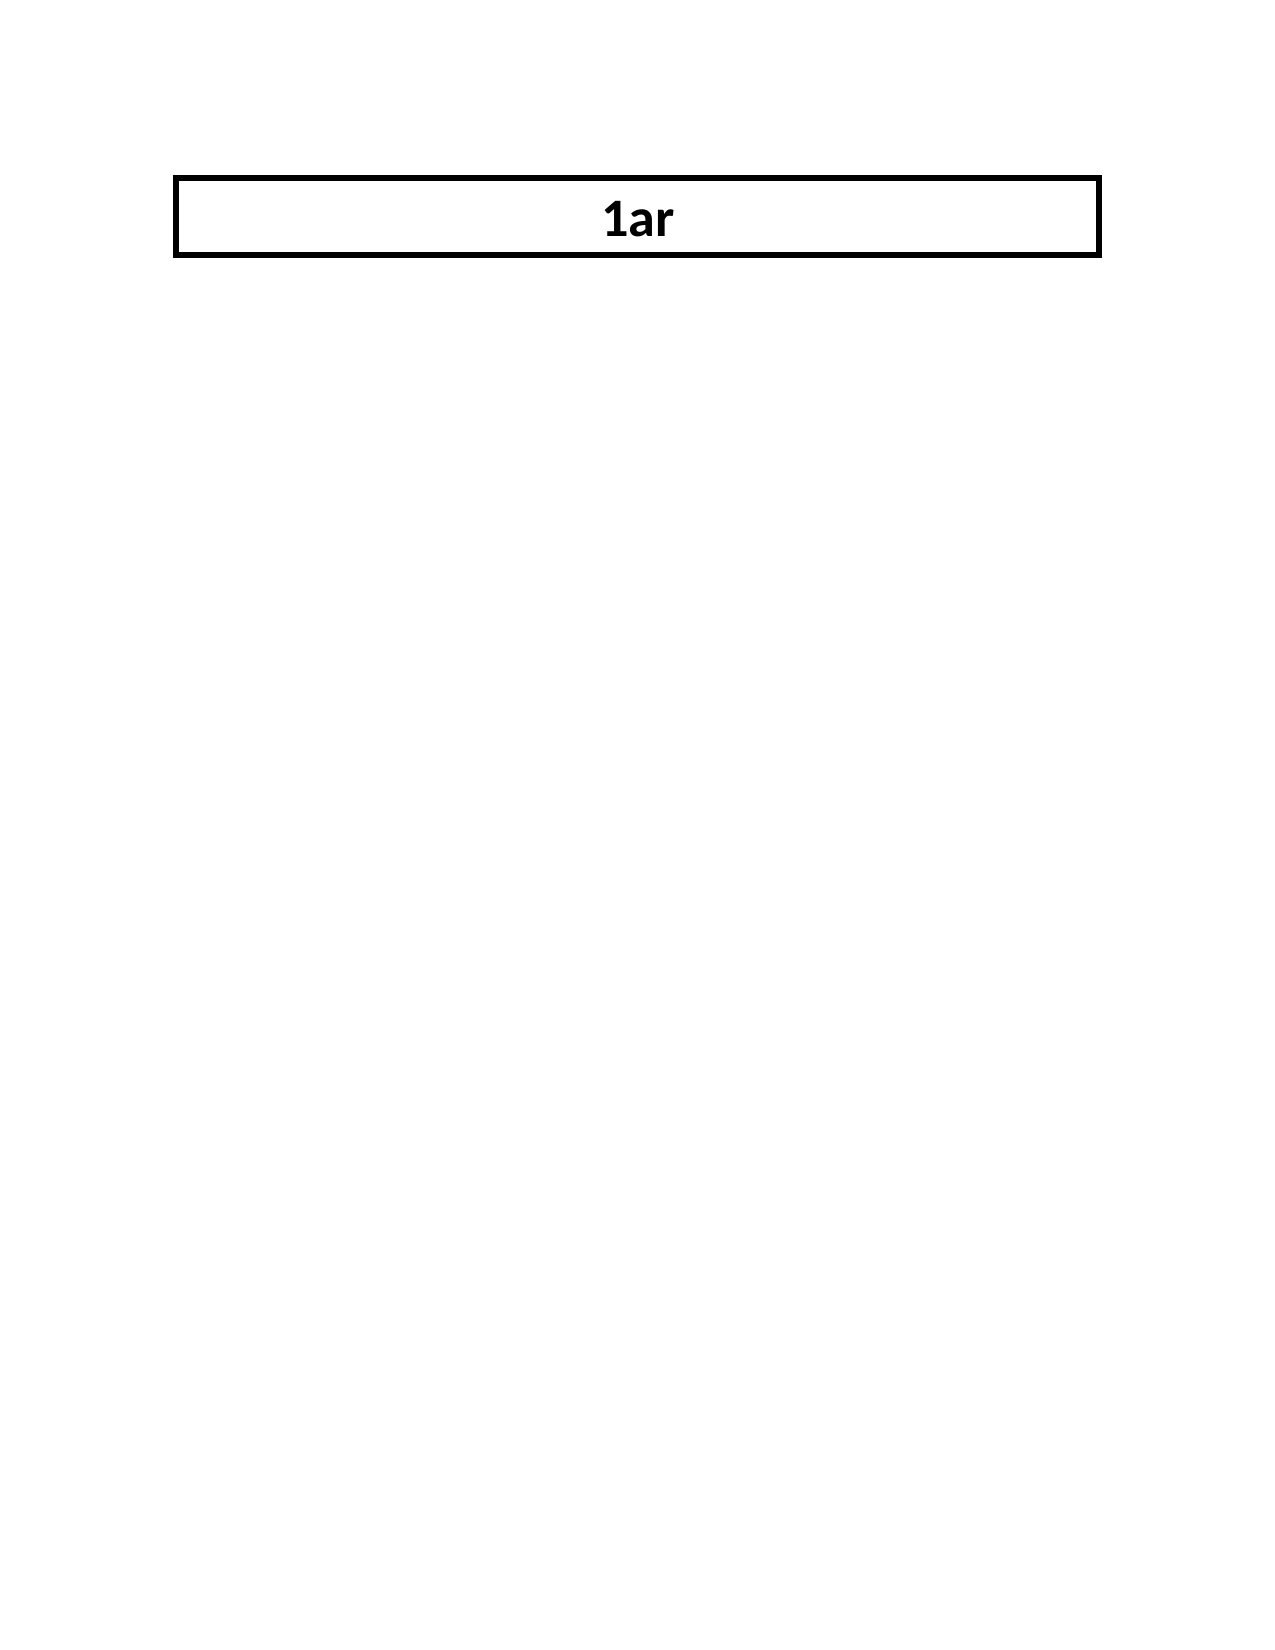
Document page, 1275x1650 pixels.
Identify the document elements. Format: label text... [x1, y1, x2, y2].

subtitle 1ar [179, 181, 1096, 252]
